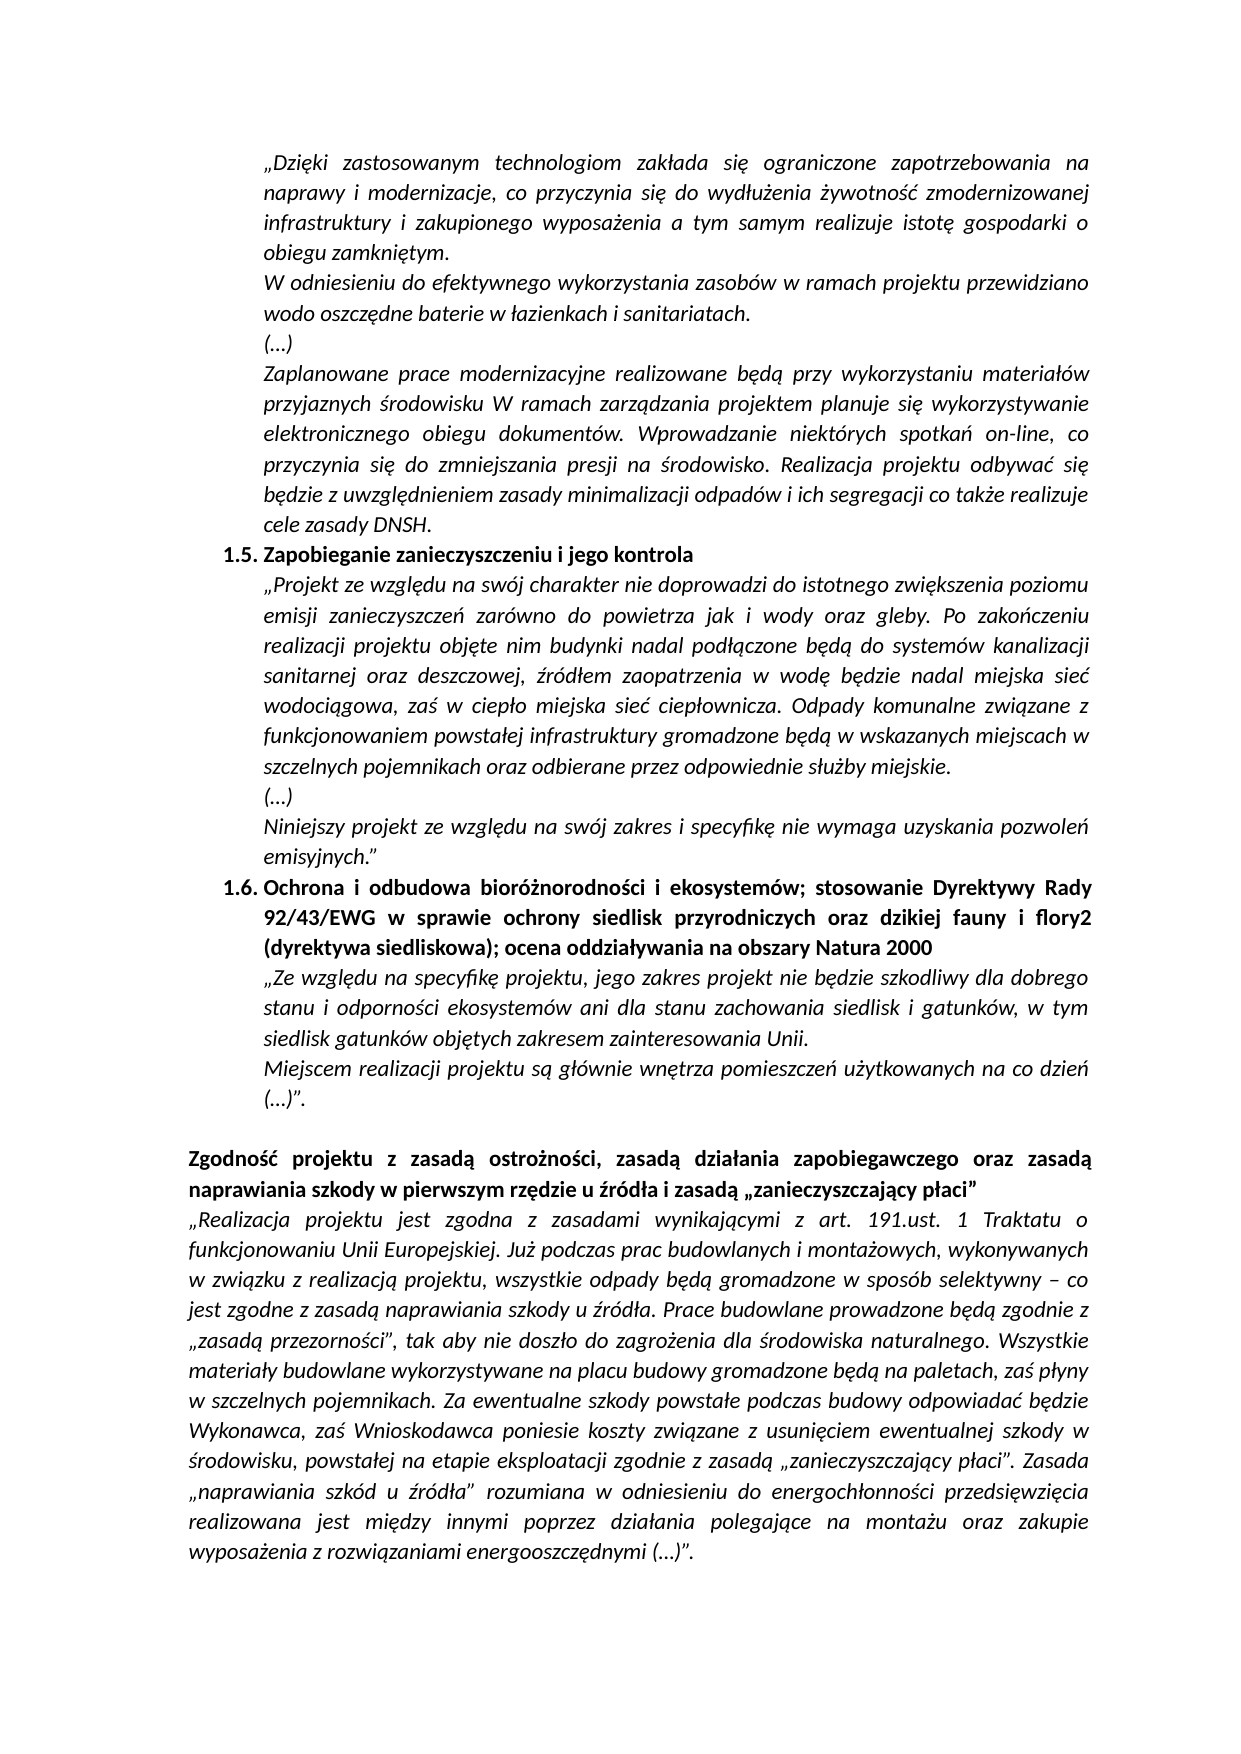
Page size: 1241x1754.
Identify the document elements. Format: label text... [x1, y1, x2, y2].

list Miejscem realizacji projektu są głównie wnętrza pomieszczeń użytkowanych na co dzień (…)”. [263, 1054, 1093, 1112]
list Ochrona i odbudowa bioróżnorodności i ekosystemów; stosowanie Dyrektywy Rady 92/43/EWG w sprawie ochrony siedlisk przyrodniczych oraz dzikiej fauny i flory2 (dyrektywa siedliskowa); ocena oddziaływania na obszary Natura 2000 [223, 873, 1093, 961]
list (…) [263, 329, 1093, 357]
list Zgodność projektu z zasadą ostrożności, zasadą działania zapobiegawczego oraz zasadą naprawiania szkody w pierwszym rzędzie u źródła i zasadą „zanieczyszczający płaci” [188, 1144, 1093, 1203]
list Zapobieganie zanieczyszczeniu i jego kontrola [223, 540, 1093, 568]
list Zaplanowane prace modernizacyjne realizowane będą przy wykorzystaniu materiałów przyjaznych środowisku W ramach zarządzania projektem planuje się wykorzystywanie elektronicznego obiegu dokumentów. Wprowadzanie niektórych spotkań on-line, co przyczynia się do zmniejszania presji na środowisko. Realizacja projektu odbywać się będzie z uwzględnieniem zasady minimalizacji odpadów i ich segregacji co także realizuje cele zasady DNSH. [263, 359, 1093, 538]
list „Projekt ze względu na swój charakter nie doprowadzi do istotnego zwiększenia poziomu emisji zanieczyszczeń zarówno do powietrza jak i wody oraz gleby. Po zakończeniu realizacji projektu objęte nim budynki nadal podłączone będą do systemów kanalizacji sanitarnej oraz deszczowej, źródłem zaopatrzenia w wodę będzie nadal miejska sieć wodociągowa, zaś w ciepło miejska sieć ciepłownicza. Odpady komunalne związane z funkcjonowaniem powstałej infrastruktury gromadzone będą w wskazanych miejscach w szczelnych pojemnikach oraz odbierane przez odpowiednie służby miejskie. [263, 571, 1093, 780]
list (…) [263, 782, 1093, 810]
list „Realizacja projektu jest zgodna z zasadami wynikającymi z art. 191.ust. 1 Traktatu o funkcjonowaniu Unii Europejskiej. Już podczas prac budowlanych i montażowych, wykonywanych w związku z realizacją projektu, wszystkie odpady będą gromadzone w sposób selektywny – co jest zgodne z zasadą naprawiania szkody u źródła. Prace budowlane prowadzone będą zgodnie z „zasadą przezorności”, tak aby nie doszło do zagrożenia dla środowiska naturalnego. Wszystkie materiały budowlane wykorzystywane na placu budowy gromadzone będą na paletach, zaś płyny w szczelnych pojemnikach. Za ewentualne szkody powstałe podczas budowy odpowiadać będzie Wykonawca, zaś Wnioskodawca poniesie koszty związane z usunięciem ewentualnej szkody w środowisku, powstałej na etapie eksploatacji zgodnie z zasadą „zanieczyszczający płaci”. Zasada „naprawiania szkód u źródła” rozumiana w odniesieniu do energochłonności przedsięwzięcia realizowana jest między innymi poprzez działania polegające na montażu oraz zakupie wyposażenia z rozwiązaniami energooszczędnymi (…)”. [188, 1205, 1093, 1565]
list „Ze względu na specyfikę projektu, jego zakres projekt nie będzie szkodliwy dla dobrego stanu i odporności ekosystemów ani dla stanu zachowania siedlisk i gatunków, w tym siedlisk gatunków objętych zakresem zainteresowania Unii. [263, 963, 1093, 1052]
list Niniejszy projekt ze względu na swój zakres i specyfikę nie wymaga uzyskania pozwoleń emisyjnych.” [263, 812, 1093, 870]
list „Dzięki zastosowanym technologiom zakłada się ograniczone zapotrzebowania na naprawy i modernizacje, co przyczynia się do wydłużenia żywotność zmodernizowanej infrastruktury i zakupionego wyposażenia a tym samym realizuje istotę gospodarki o obiegu zamkniętym. [263, 148, 1093, 266]
list W odniesieniu do efektywnego wykorzystania zasobów w ramach projektu przewidziano wodo oszczędne baterie w łazienkach i sanitariatach. [263, 268, 1093, 327]
